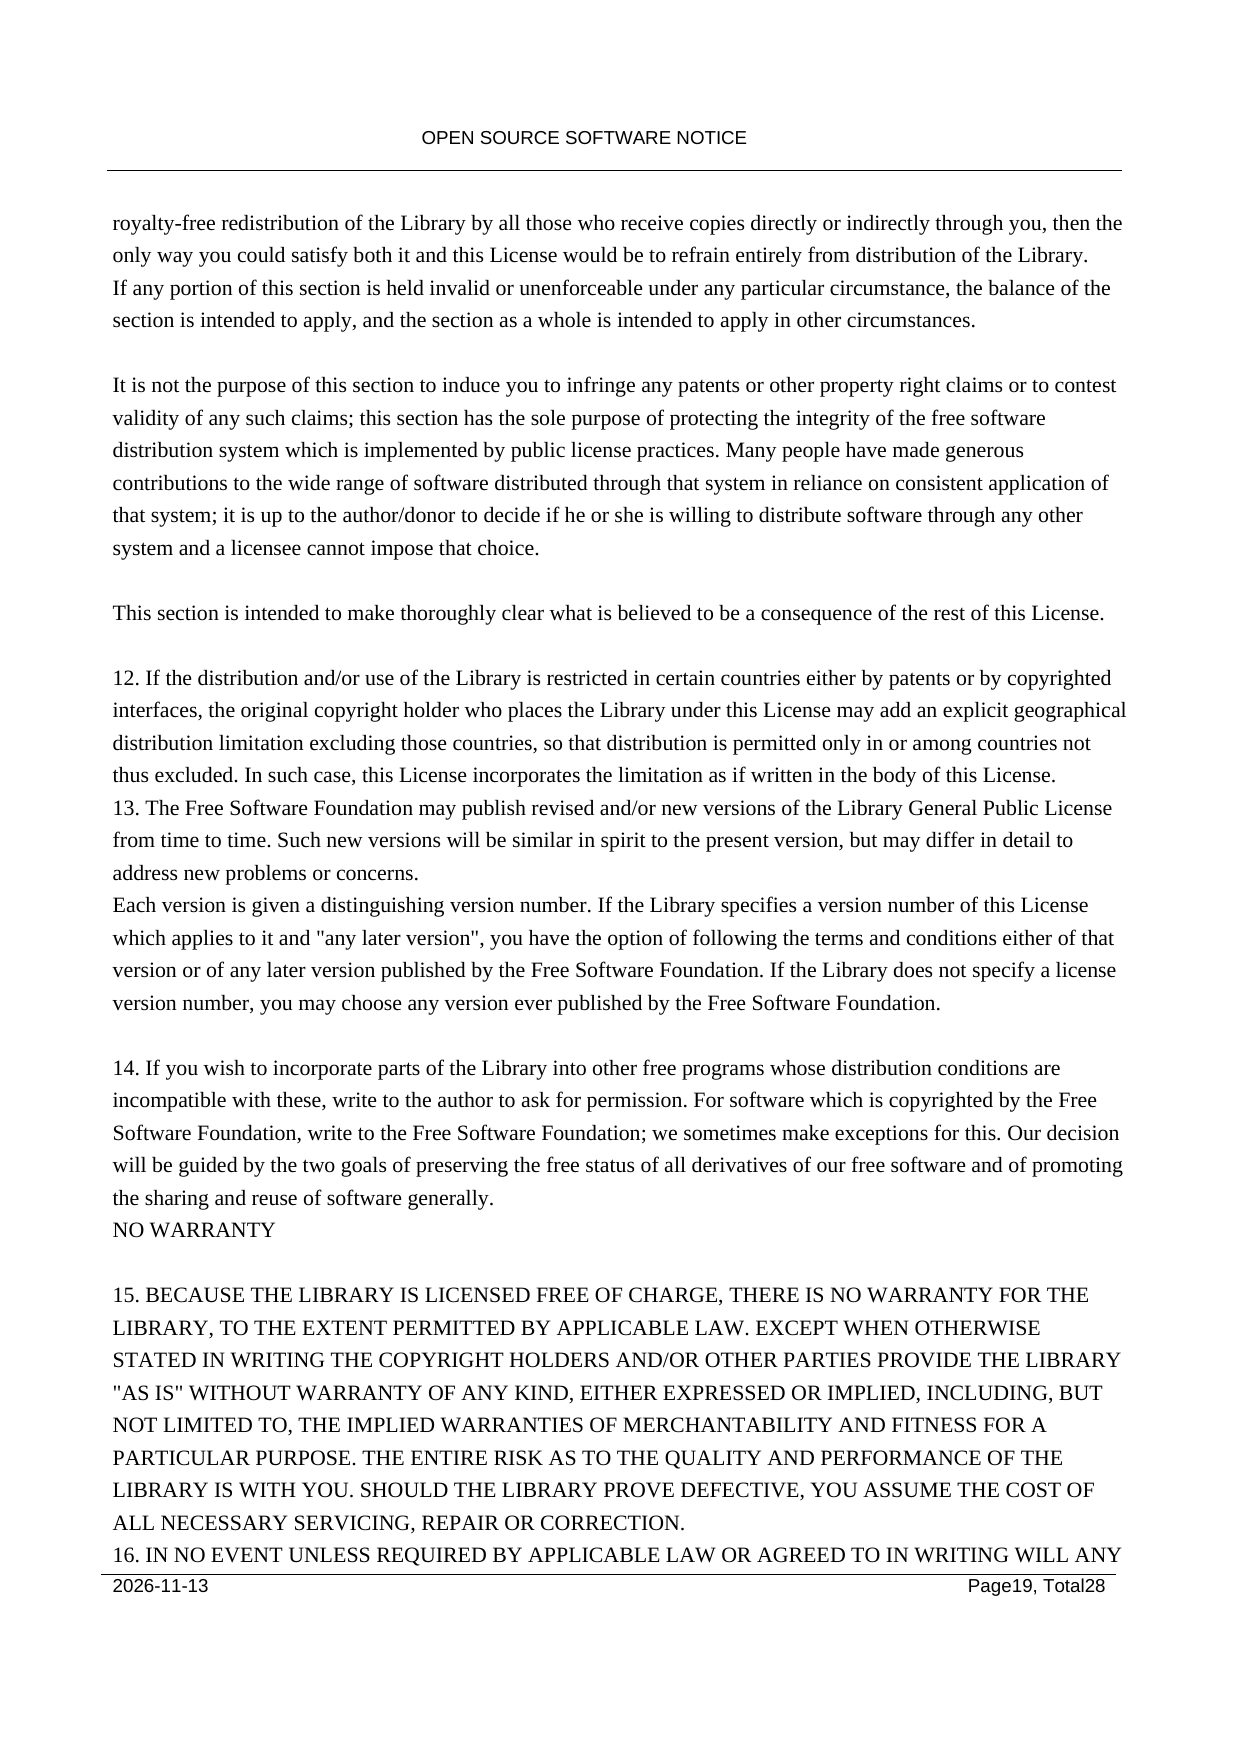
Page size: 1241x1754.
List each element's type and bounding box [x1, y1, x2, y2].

text [112, 206, 1128, 1571]
